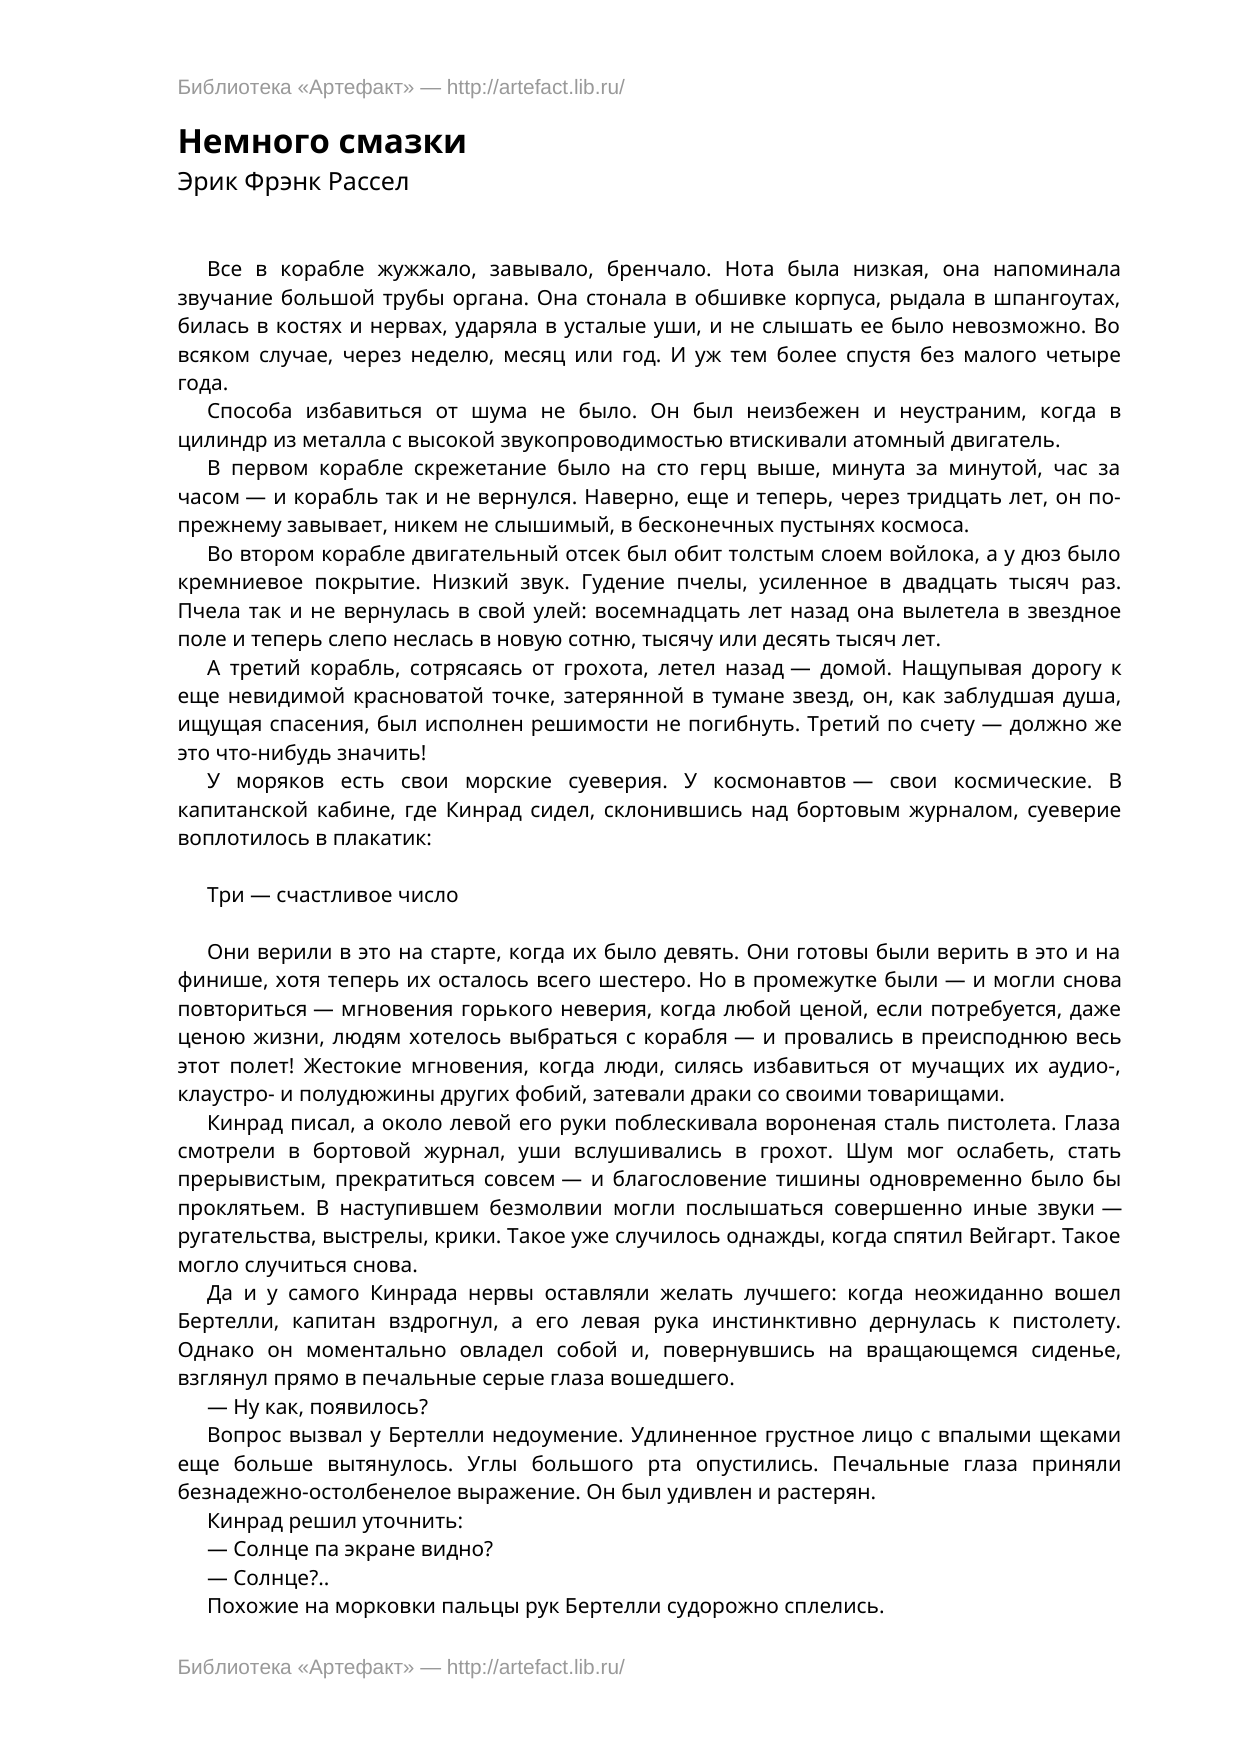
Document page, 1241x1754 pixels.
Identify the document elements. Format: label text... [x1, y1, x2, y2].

text Во втором корабле двигательный отсек был обит толстым слоем войлока, а у дюз было кремниевое покрытие. Низкий звук. Гудение пчелы, усиленное в двадцать тысяч раз. Пчела так и не вернулась в свой улей: восемнадцать лет назад она вылетела в звездное поле и теперь слепо неслась в новую сотню, тысячу или десять тысяч лет. [177, 539, 1122, 653]
text Эрик Фрэнк Рассел [177, 163, 1122, 198]
text — Ну как, появилось? [177, 1392, 1122, 1420]
text Кинрад решил уточнить: [177, 1506, 1122, 1534]
text А третий корабль, сотрясаясь от грохота, летел назад — домой. Нащупывая дорогу к еще невидимой красноватой точке, затерянной в тумане звезд, он, как заблудшая душа, ищущая спасения, был исполнен решимости не погибнуть. Третий по счету — должно же это что-нибудь значить! [177, 653, 1122, 766]
text Все в корабле жужжало, завывало, бренчало. Нота была низкая, она напоминала звучание большой трубы органа. Она стонала в обшивке корпуса, рыдала в шпангоутах, билась в костях и нервах, ударяла в усталые уши, и не слышать ее было невозможно. Во всяком случае, через неделю, месяц или год. И уж тем более спустя без малого четыре года. [177, 254, 1122, 397]
text Они верили в это на старте, когда их было девять. Они готовы были верить в это и на финише, хотя теперь их осталось всего шестеро. Но в промежутке были — и могли снова повториться — мгновения горького неверия, когда любой ценой, если потребуется, даже ценою жизни, людям хотелось выбраться с корабля — и провались в преисподнюю весь этот полет! Жестокие мгновения, когда люди, силясь избавиться от мучащих их аудио-, клаустро- и полудюжины других фобий, затевали драки со своими товарищами. [177, 937, 1122, 1108]
subtitle Немного смазки [177, 118, 1122, 163]
text Да и у самого Кинрада нервы оставляли желать лучшего: когда неожиданно вошел Бертелли, капитан вздрогнул, а его левая рука инстинктивно дернулась к пистолету. Однако он моментально овладел собой и, повернувшись на вращающемся сиденье, взглянул прямо в печальные серые глаза вошедшего. [177, 1278, 1122, 1392]
text В первом корабле скрежетание было на сто герц выше, минута за минутой, час за часом — и корабль так и не вернулся. Наверно, еще и теперь, через тридцать лет, он по-прежнему завывает, никем не слышимый, в бесконечных пустынях космоса. [177, 453, 1122, 539]
text Три — счастливое число [177, 880, 1122, 908]
text Похожие на морковки пальцы рук Бертелли судорожно сплелись. [177, 1591, 1122, 1619]
text Вопрос вызвал у Бертелли недоумение. Удлиненное грустное лицо с впалыми щеками еще больше вытянулось. Углы большого рта опустились. Печальные глаза приняли безнадежно-остолбенелое выражение. Он был удивлен и растерян. [177, 1420, 1122, 1506]
text Способа избавиться от шума не было. Он был неизбежен и неустраним, когда в цилиндр из металла с высокой звукопроводимостью втискивали атомный двигатель. [177, 397, 1122, 453]
text — Солнце па экране видно? [177, 1534, 1122, 1563]
text У моряков есть свои морские суеверия. У космонавтов — свои космические. В капитанской кабине, где Кинрад сидел, склонившись над бортовым журналом, суеверие воплотилось в плакатик: [177, 766, 1122, 852]
text — Солнце?.. [177, 1563, 1122, 1591]
text Кинрад писал, а около левой его руки поблескивала вороненая сталь пистолета. Глаза смотрели в бортовой журнал, уши вслушивались в грохот. Шум мог ослабеть, стать прерывистым, прекратиться совсем — и благословение тишины одновременно было бы проклятьем. В наступившем безмолвии могли послышаться совершенно иные звуки — ругательства, выстрелы, крики. Такое уже случилось однажды, когда спятил Вейгарт. Такое могло случиться снова. [177, 1108, 1122, 1278]
